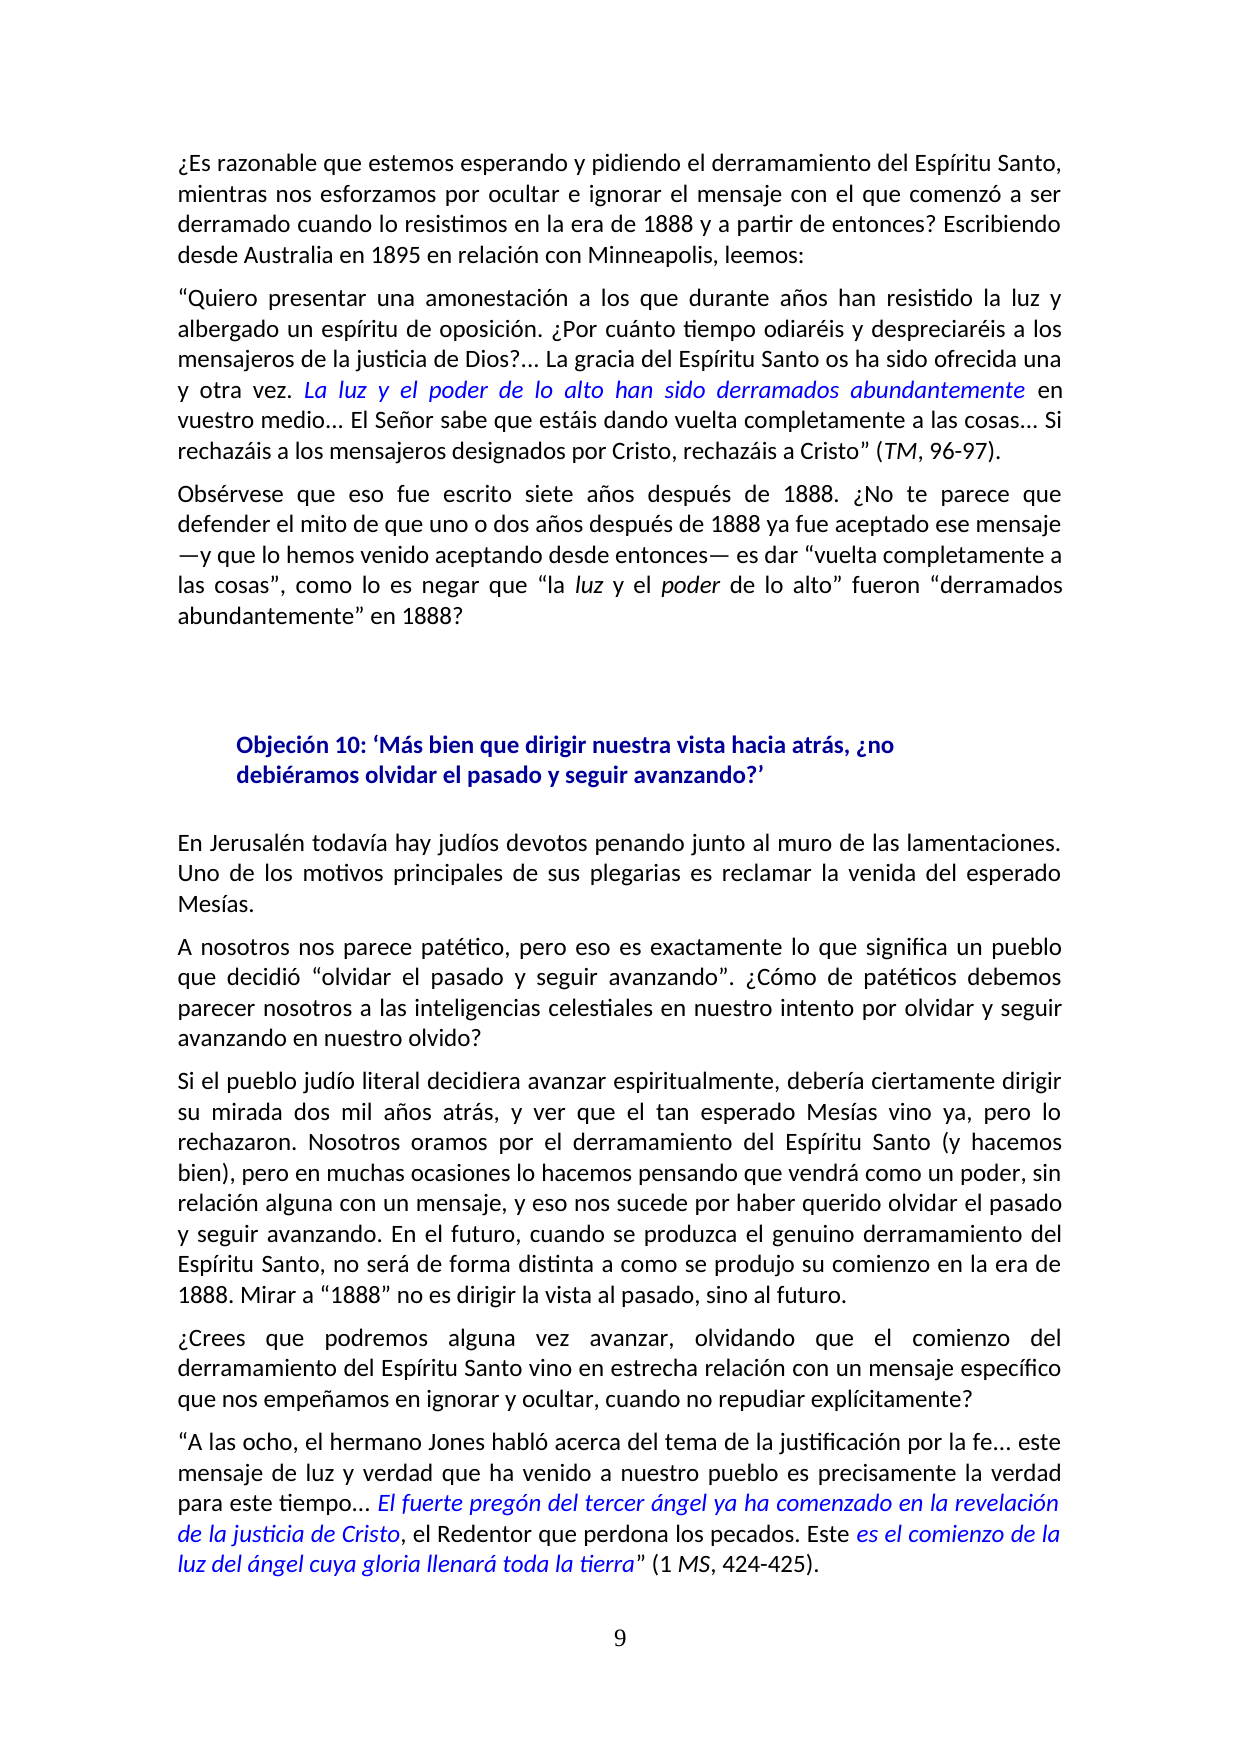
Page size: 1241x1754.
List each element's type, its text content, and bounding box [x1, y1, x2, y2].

text Objeción 10: ‘Más bien que dirigir nuestra vista hacia atrás, ¿no debiéramos olvidar el pasado y seguir avanzando?’ [236, 729, 1004, 790]
text En Jerusalén todavía hay judíos devotos penando junto al muro de las lamentaciones. Uno de los motivos principales de sus plegarias es reclamar la venida del esperado Mesías. [177, 827, 1063, 918]
text “Quiero presentar una amonestación a los que durante años han resistido la luz y albergado un espíritu de oposición. ¿Por cuánto tiempo odiaréis y despreciaréis a los mensajeros de la justicia de Dios?... La gracia del Espíritu Santo os ha sido ofrecida una y otra vez. La luz y el poder de lo alto han sido derramados abundantemente en vuestro medio... El Señor sabe que estáis dando vuelta completamente a las cosas... Si rechazáis a los mensajeros designados por Cristo, rechazáis a Cristo” (TM, 96-97). [177, 282, 1063, 465]
text Si el pueblo judío literal decidiera avanzar espiritualmente, debería ciertamente dirigir su mirada dos mil años atrás, y ver que el tan esperado Mesías vino ya, pero lo rechazaron. Nosotros oramos por el derramamiento del Espíritu Santo (y hacemos bien), pero en muchas ocasiones lo hacemos pensando que vendrá como un poder, sin relación alguna con un mensaje, y eso nos sucede por haber querido olvidar el pasado y seguir avanzando. En el futuro, cuando se produzca el genuino derramamiento del Espíritu Santo, no será de forma distinta a como se produjo su comienzo en la era de 1888. Mirar a “1888” no es dirigir la vista al pasado, sino al futuro. [177, 1065, 1063, 1309]
text “A las ocho, el hermano Jones habló acerca del tema de la justificación por la fe... este mensaje de luz y verdad que ha venido a nuestro pueblo es precisamente la verdad para este tiempo... El fuerte pregón del tercer ángel ya ha comenzado en la revelación de la justicia de Cristo, el Redentor que perdona los pecados. Este es el comienzo de la luz del ángel cuya gloria llenará toda la tierra” (1 MS, 424-425). [177, 1426, 1063, 1579]
text A nosotros nos parece patético, pero eso es exactamente lo que significa un pueblo que decidió “olvidar el pasado y seguir avanzando”. ¿Cómo de patéticos debemos parecer nosotros a las inteligencias celestiales en nuestro intento por olvidar y seguir avanzando en nuestro olvido? [177, 931, 1063, 1053]
text Obsérvese que eso fue escrito siete años después de 1888. ¿No te parece que defender el mito de que uno o dos años después de 1888 ya fue aceptado ese mensaje —y que lo hemos venido aceptando desde entonces— es dar “vuelta completamente a las cosas”, como lo es negar que “la luz y el poder de lo alto” fueron “derramados abundantemente” en 1888? [177, 478, 1063, 630]
text ¿Crees que podremos alguna vez avanzar, olvidando que el comienzo del derramamiento del Espíritu Santo vino en estrecha relación con un mensaje específico que nos empeñamos en ignorar y ocultar, cuando no repudiar explícitamente? [177, 1322, 1063, 1414]
text ¿Es razonable que estemos esperando y pidiendo el derramamiento del Espíritu Santo, mientras nos esforzamos por ocultar e ignorar el mensaje con el que comenzó a ser derramado cuando lo resistimos en la era de 1888 y a partir de entonces? Escribiendo desde Australia en 1895 en relación con Minneapolis, leemos: [177, 148, 1063, 270]
